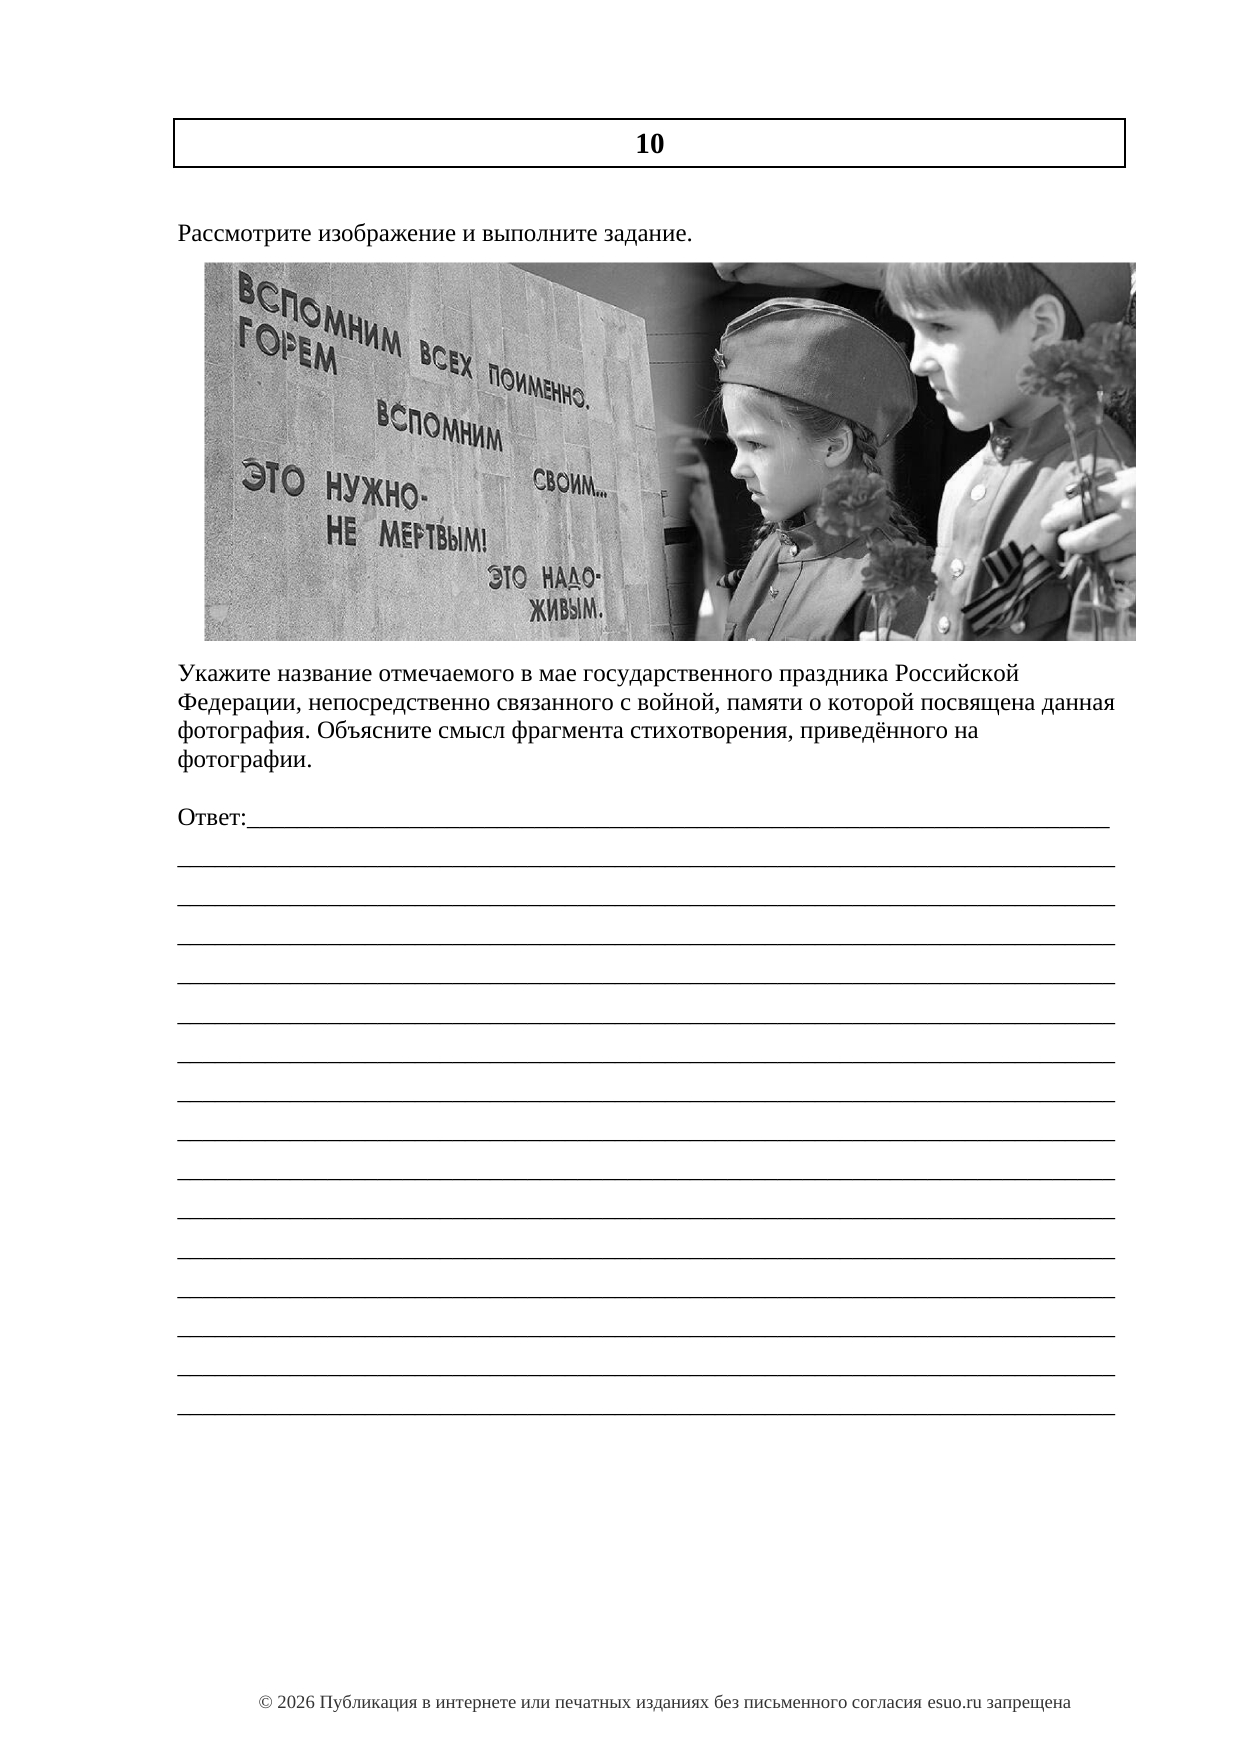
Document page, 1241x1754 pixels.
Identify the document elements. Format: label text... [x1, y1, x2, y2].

text ___________________________________________________________________________ [177, 919, 1122, 948]
text ___________________________________________________________________________ [177, 1115, 1122, 1144]
text ___________________________________________________________________________ [177, 1154, 1122, 1183]
text ___________________________________________________________________________ [177, 1389, 1122, 1418]
text ___________________________________________________________________________ [177, 1350, 1122, 1379]
text ___________________________________________________________________________ [177, 1076, 1122, 1105]
text ___________________________________________________________________________ [177, 841, 1122, 870]
text Укажите название отмечаемого в мае государственного праздника Российской Федерации, непосредственно связанного с войной, памяти о которой посвящена данная фотография. Объясните смысл фрагмента стихотворения, приведённого на фотографии. Ответ:_____________________________________________________________________ [177, 658, 1122, 831]
text ___________________________________________________________________________ [177, 880, 1122, 909]
text ___________________________________________________________________________ [177, 1311, 1122, 1340]
text ___________________________________________________________________________ [177, 958, 1122, 987]
picture [196, 257, 1142, 648]
text ___________________________________________________________________________ [177, 1193, 1122, 1222]
text Рассмотрите изображение и выполните задание. [177, 218, 1122, 247]
subtitle 10 [175, 120, 1124, 166]
text ___________________________________________________________________________ [177, 998, 1122, 1026]
text ___________________________________________________________________________ [177, 1272, 1122, 1301]
text ___________________________________________________________________________ [177, 1037, 1122, 1066]
text ___________________________________________________________________________ [177, 1233, 1122, 1261]
